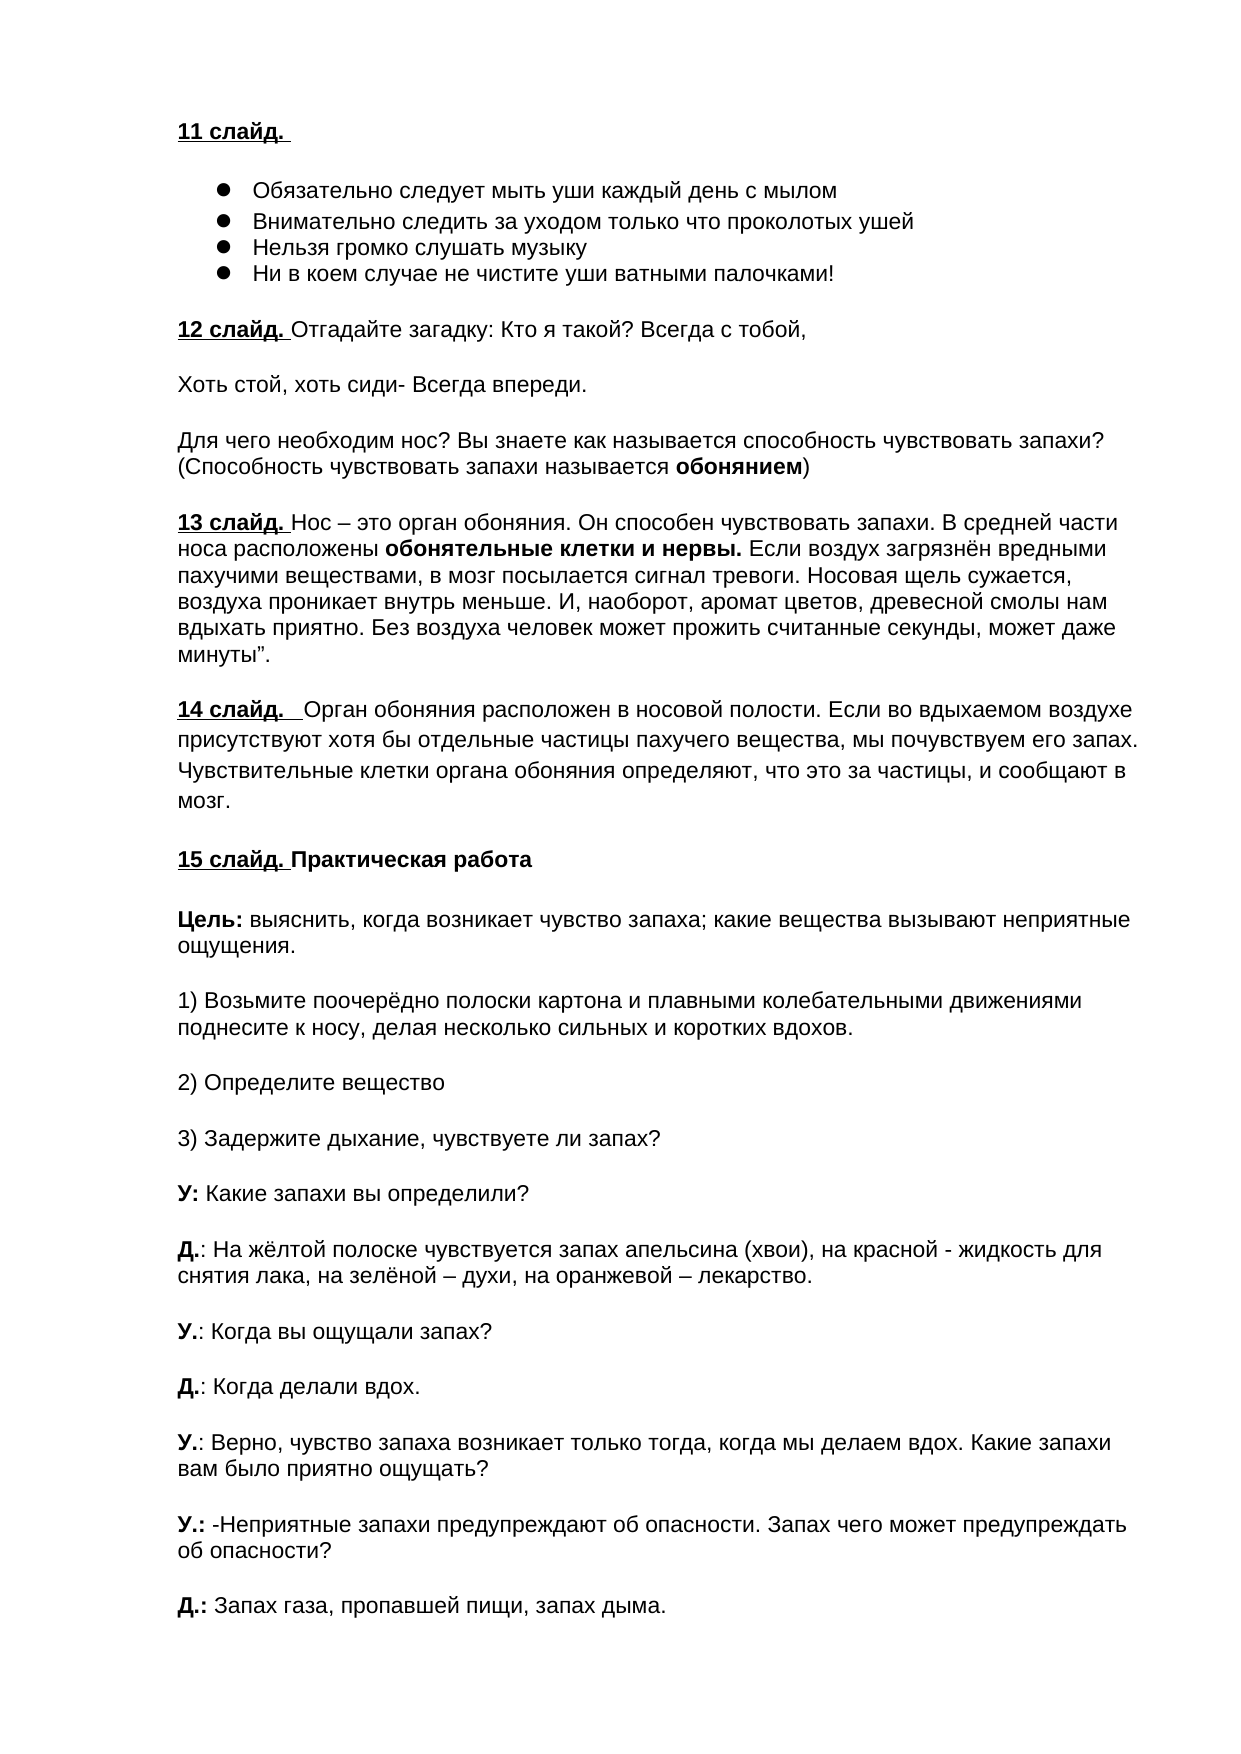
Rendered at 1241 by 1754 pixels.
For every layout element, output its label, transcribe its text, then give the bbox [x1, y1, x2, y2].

text 3) Задержите дыхание, чувствуете ли запах? [177, 1125, 1152, 1151]
text Д.: Запах газа, пропавшей пищи, запах дыма. [177, 1592, 1152, 1619]
list Внимательно следить за уходом только что проколотых ушей [215, 208, 1152, 234]
text У: Какие запахи вы определили? [177, 1180, 1152, 1207]
text У.: Верно, чувство запаха возникает только тогда, когда мы делаем вдох. Какие запахи вам было приятно ощущать? [177, 1429, 1152, 1481]
list Обязательно следует мыть уши каждый день с мылом [215, 177, 1152, 204]
text Хоть стой, хоть сиди- Всегда впереди. [177, 371, 1152, 398]
text Цель: выяснить, когда возникает чувство запаха; какие вещества вызывают неприятные ощущения. [177, 906, 1152, 958]
text 15 слайд. Практическая работа [177, 846, 1152, 872]
text У.: Когда вы ощущали запах? [177, 1318, 1152, 1344]
text У.: -Неприятные запахи предупреждают об опасности. Запах чего может предупреждать об опасности? [177, 1511, 1152, 1563]
text Для чего необходим нос? Вы знаете как называется способность чувствовать запахи? (Способность чувствовать запахи называется обонянием) [177, 427, 1152, 480]
text 13 слайд. Нос – это орган обоняния. Он способен чувствовать запахи. В средней части носа расположены обонятельные клетки и нервы. Если воздух загрязнён вредными пахучими веществами, в мозг посылается сигнал тревоги. Носовая щель сужается, воздуха проникает внутрь меньше. И, наоборот, аромат цветов, древесной смолы нам вдыхать приятно. Без воздуха человек может прожить считанные секунды, может даже минуты”. [177, 509, 1152, 667]
list Ни в коем случае не чистите уши ватными палочками! [215, 260, 1152, 287]
text 1) Возьмите поочерёдно полоски картона и плавными колебательными движениями поднесите к носу, делая несколько сильных и коротких вдохов. [177, 987, 1152, 1040]
text 11 слайд. [177, 118, 1152, 144]
text 2) Определите вещество [177, 1069, 1152, 1096]
text 14 слайд. Орган обоняния расположен в носовой полости. Если во вдыхаемом воздухе присутствуют хотя бы отдельные частицы пахучего вещества, мы почувствуем его запах. Чувствительные клетки органа обоняния определяют, что это за частицы, и сообщают в мозг. [177, 696, 1152, 813]
text Д.: На жёлтой полоске чувствуется запах апельсина (хвои), на красной - жидкость для снятия лака, на зелёной – духи, на оранжевой – лекарство. [177, 1236, 1152, 1288]
text Д.: Когда делали вдох. [177, 1373, 1152, 1399]
list Нельзя громко слушать музыку [215, 234, 1152, 260]
text 12 слайд. Отгадайте загадку: Кто я такой? Всегда с тобой, [177, 316, 1152, 342]
